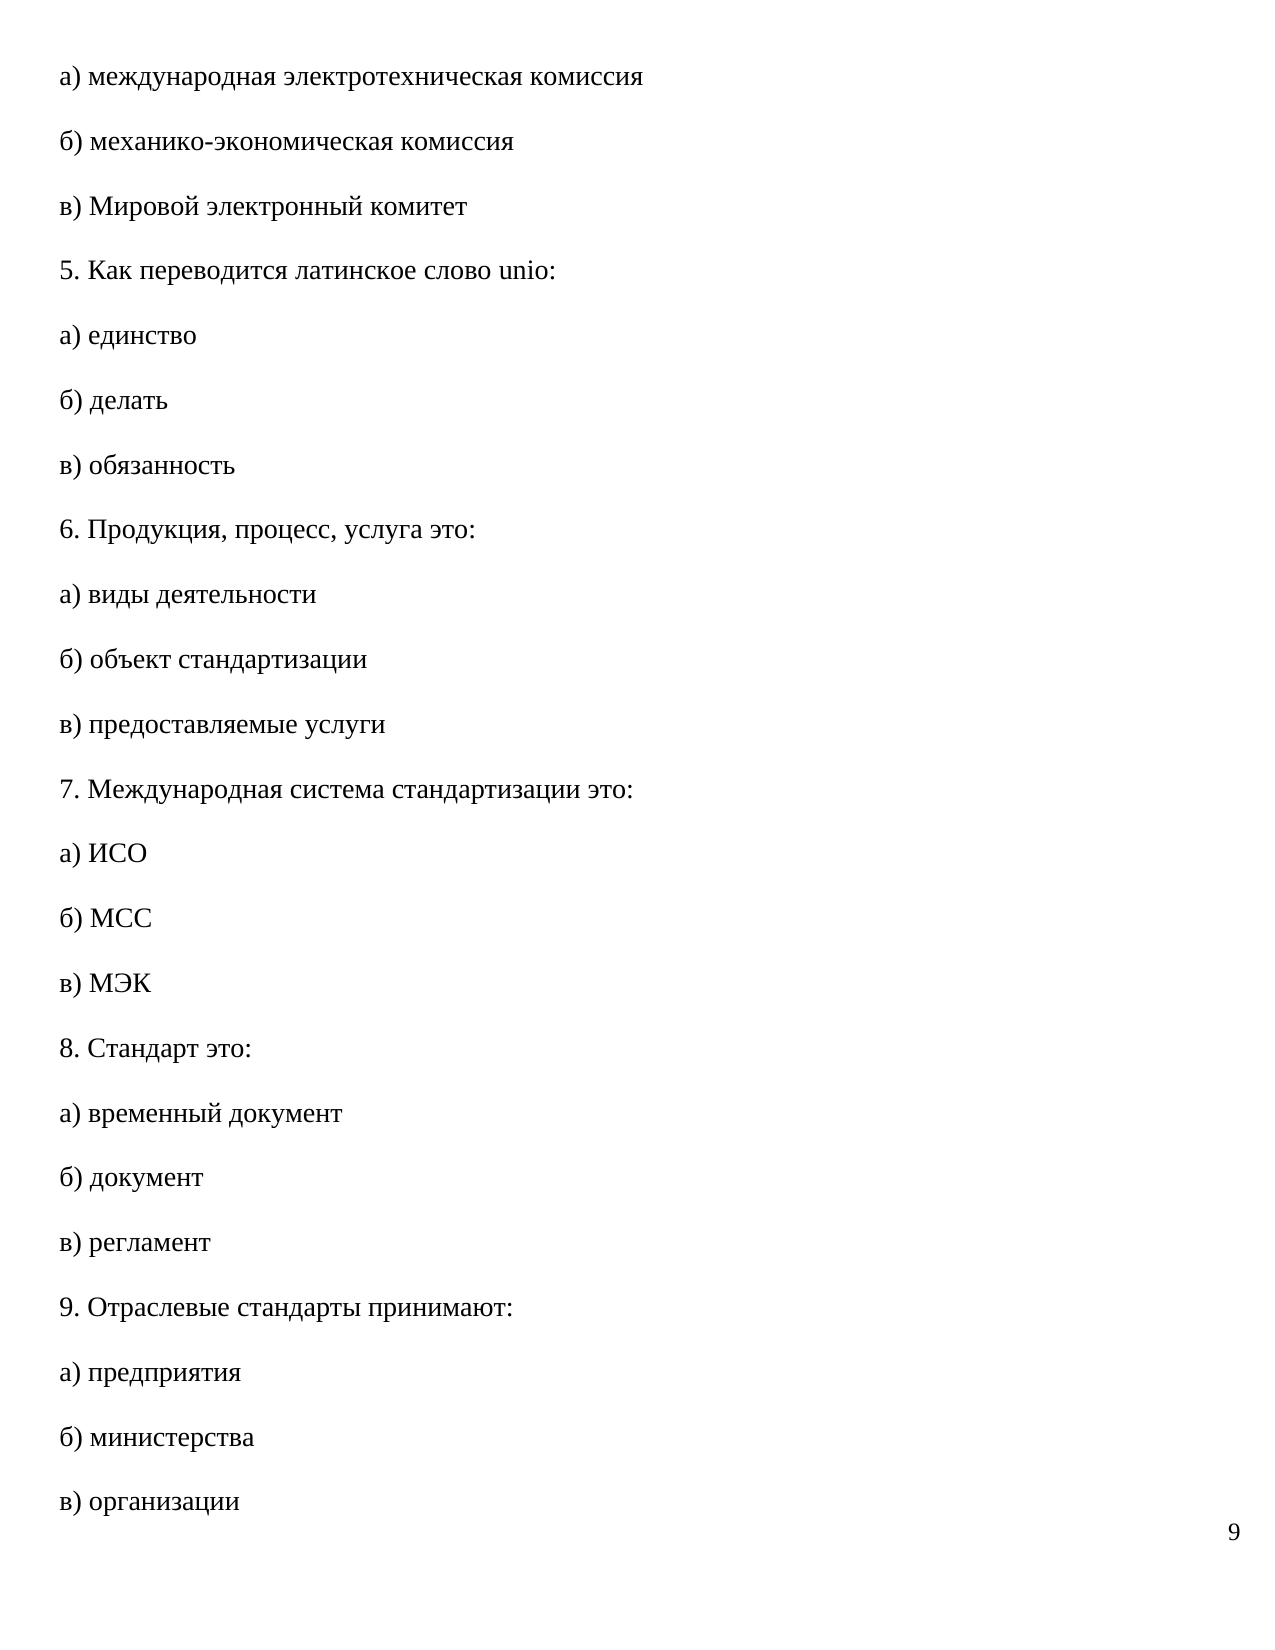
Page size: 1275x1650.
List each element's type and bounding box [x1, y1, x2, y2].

text [59, 59, 1240, 1517]
